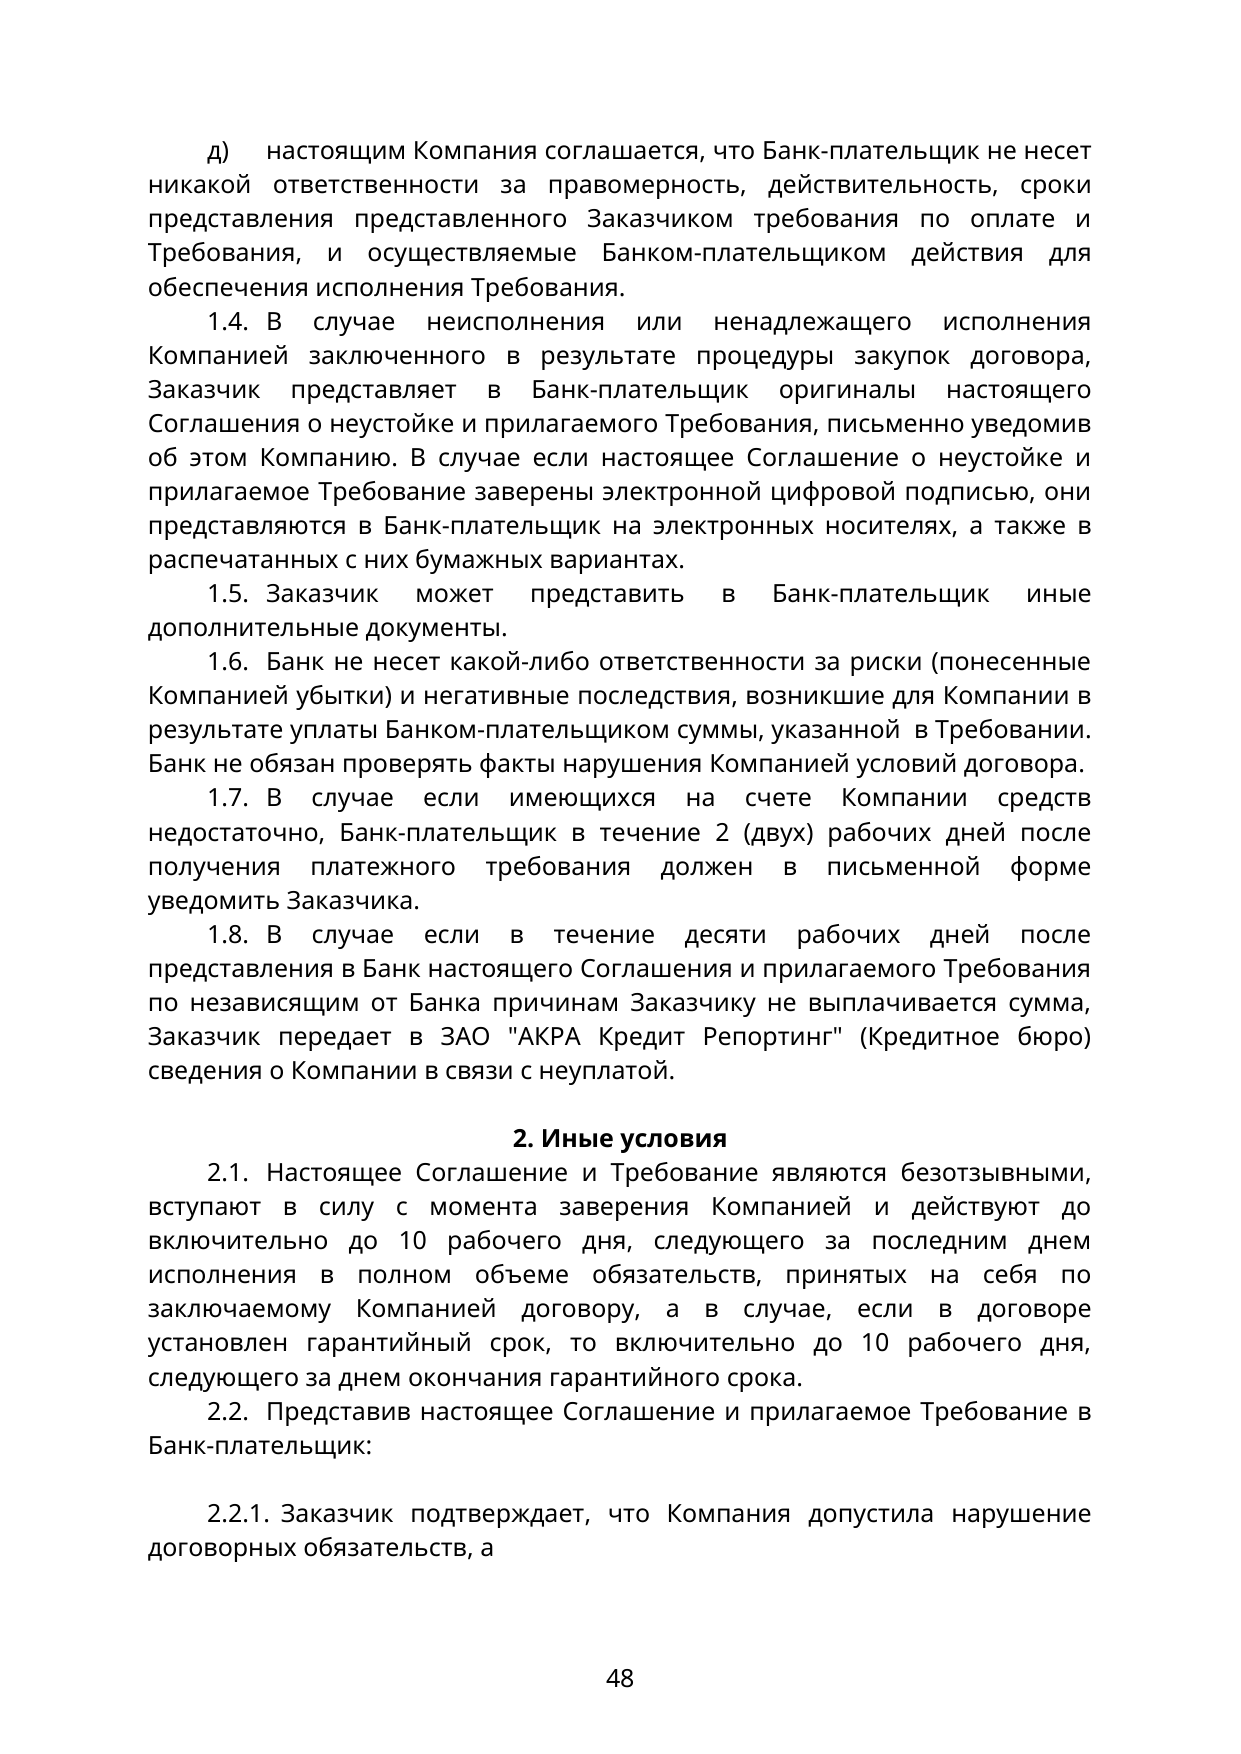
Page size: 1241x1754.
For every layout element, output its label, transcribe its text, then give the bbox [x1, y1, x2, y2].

text 1.4. В случае неисполнения или ненадлежащего исполнения Компанией заключенного в результате процедуры закупок договора, Заказчик представляет в Банк-плательщик оригиналы настоящего Соглашения о неустойке и прилагаемого Требования, письменно уведомив об этом Компанию. В случае если настоящее Соглашение о неустойке и прилагаемое Требование заверены электронной цифровой подписью, они представляются в Банк-плательщик на электронных носителях, а также в распечатанных с них бумажных вариантах. [148, 303, 1092, 576]
text 1.5. Заказчик может представить в Банк-плательщик иные дополнительные документы. [148, 576, 1092, 644]
text 2.2. Представив настоящее Соглашение и прилагаемое Требование в Банк-плательщик: [148, 1393, 1092, 1461]
text 2. Иные условия [148, 1121, 1092, 1155]
text 2.1. Настоящее Соглашение и Требование являются безотзывными, вступают в силу с момента заверения Компанией и действуют до включительно до 10 рабочего дня, следующего за последним днем исполнения в полном объеме обязательств, принятых на себя по заключаемому Компанией договору, а в случае, если в договоре установлен гарантийный срок, то включительно до 10 рабочего дня, следующего за днем окончания гарантийного срока. [148, 1155, 1092, 1393]
text 1.6. Банк не несет какой-либо ответственности за риски (понесенные Компанией убытки) и негативные последствия, возникшие для Компании в результате уплаты Банком-плательщиком суммы, указанной в Требовании. Банк не обязан проверять факты нарушения Компанией условий договора. [148, 644, 1092, 780]
text 1.8. В случае если в течение десяти рабочих дней после представления в Банк настоящего Соглашения и прилагаемого Требования по независящим от Банка причинам Заказчику не выплачивается сумма, Заказчик передает в ЗАО "АКРА Кредит Репортинг" (Кредитное бюро) сведения о Компании в связи с неуплатой. [148, 916, 1092, 1087]
text д) настоящим Компания соглашается, что Банк-плательщик не несет никакой ответственности за правомерность, действительность, сроки представления представленного Заказчиком требования по оплате и Требования, и осуществляемые Банком-плательщиком действия для обеспечения исполнения Требования. [148, 133, 1092, 303]
text 2.2.1. Заказчик подтверждает, что Компания допустила нарушение договорных обязательств, а [148, 1495, 1092, 1563]
text 1.7. В случае если имеющихся на счете Компании средств недостаточно, Банк-плательщик в течение 2 (двух) рабочих дней после получения платежного требования должен в письменной форме уведомить Заказчика. [148, 780, 1092, 916]
